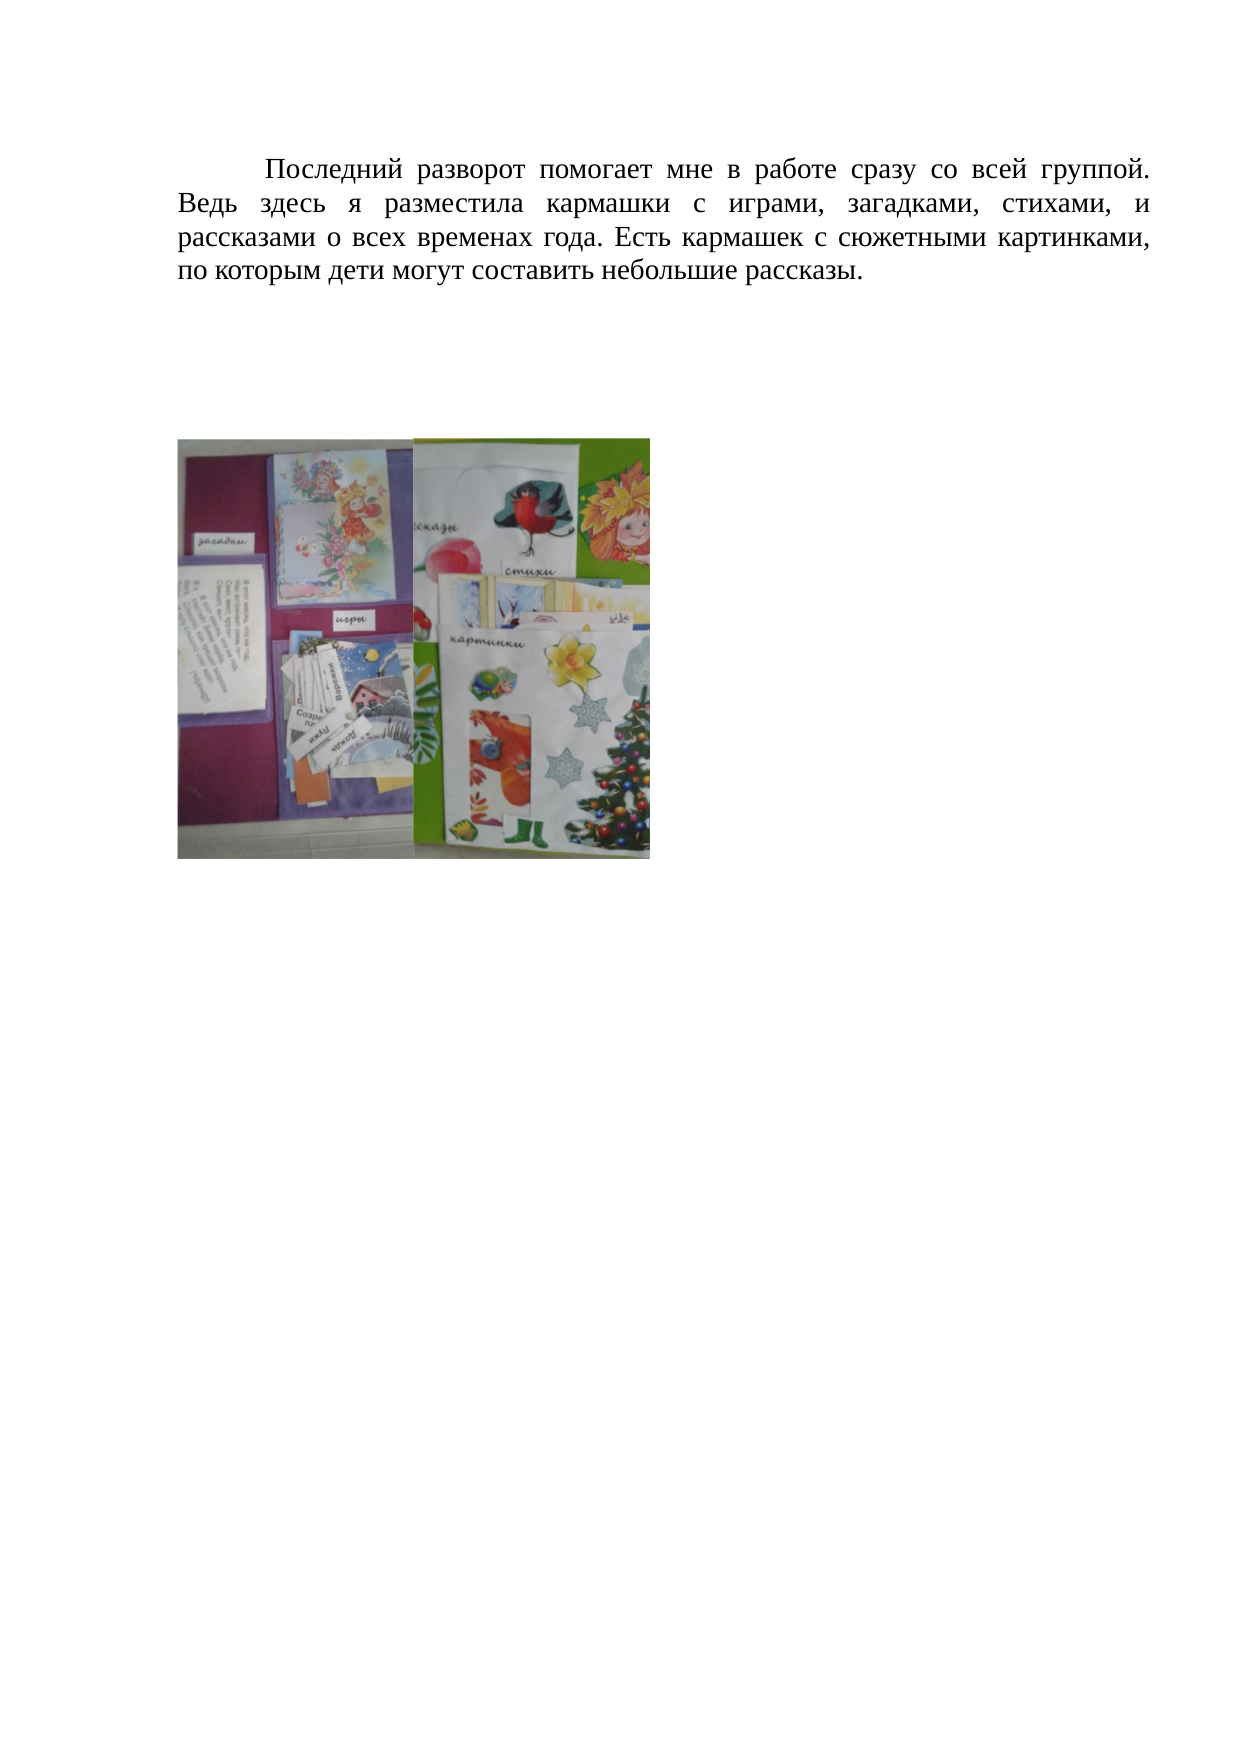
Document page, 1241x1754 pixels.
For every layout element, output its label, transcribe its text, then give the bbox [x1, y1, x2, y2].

picture [414, 439, 650, 858]
picture [178, 440, 413, 858]
text Последний разворот помогает мне в работе сразу со всей группой. Ведь здесь я разместила кармашки с играми, загадками, стихами, и рассказами о всех временах года. Есть кармашек с сюжетными картинками, по которым дети могут составить небольшие рассказы. [177, 152, 1152, 286]
